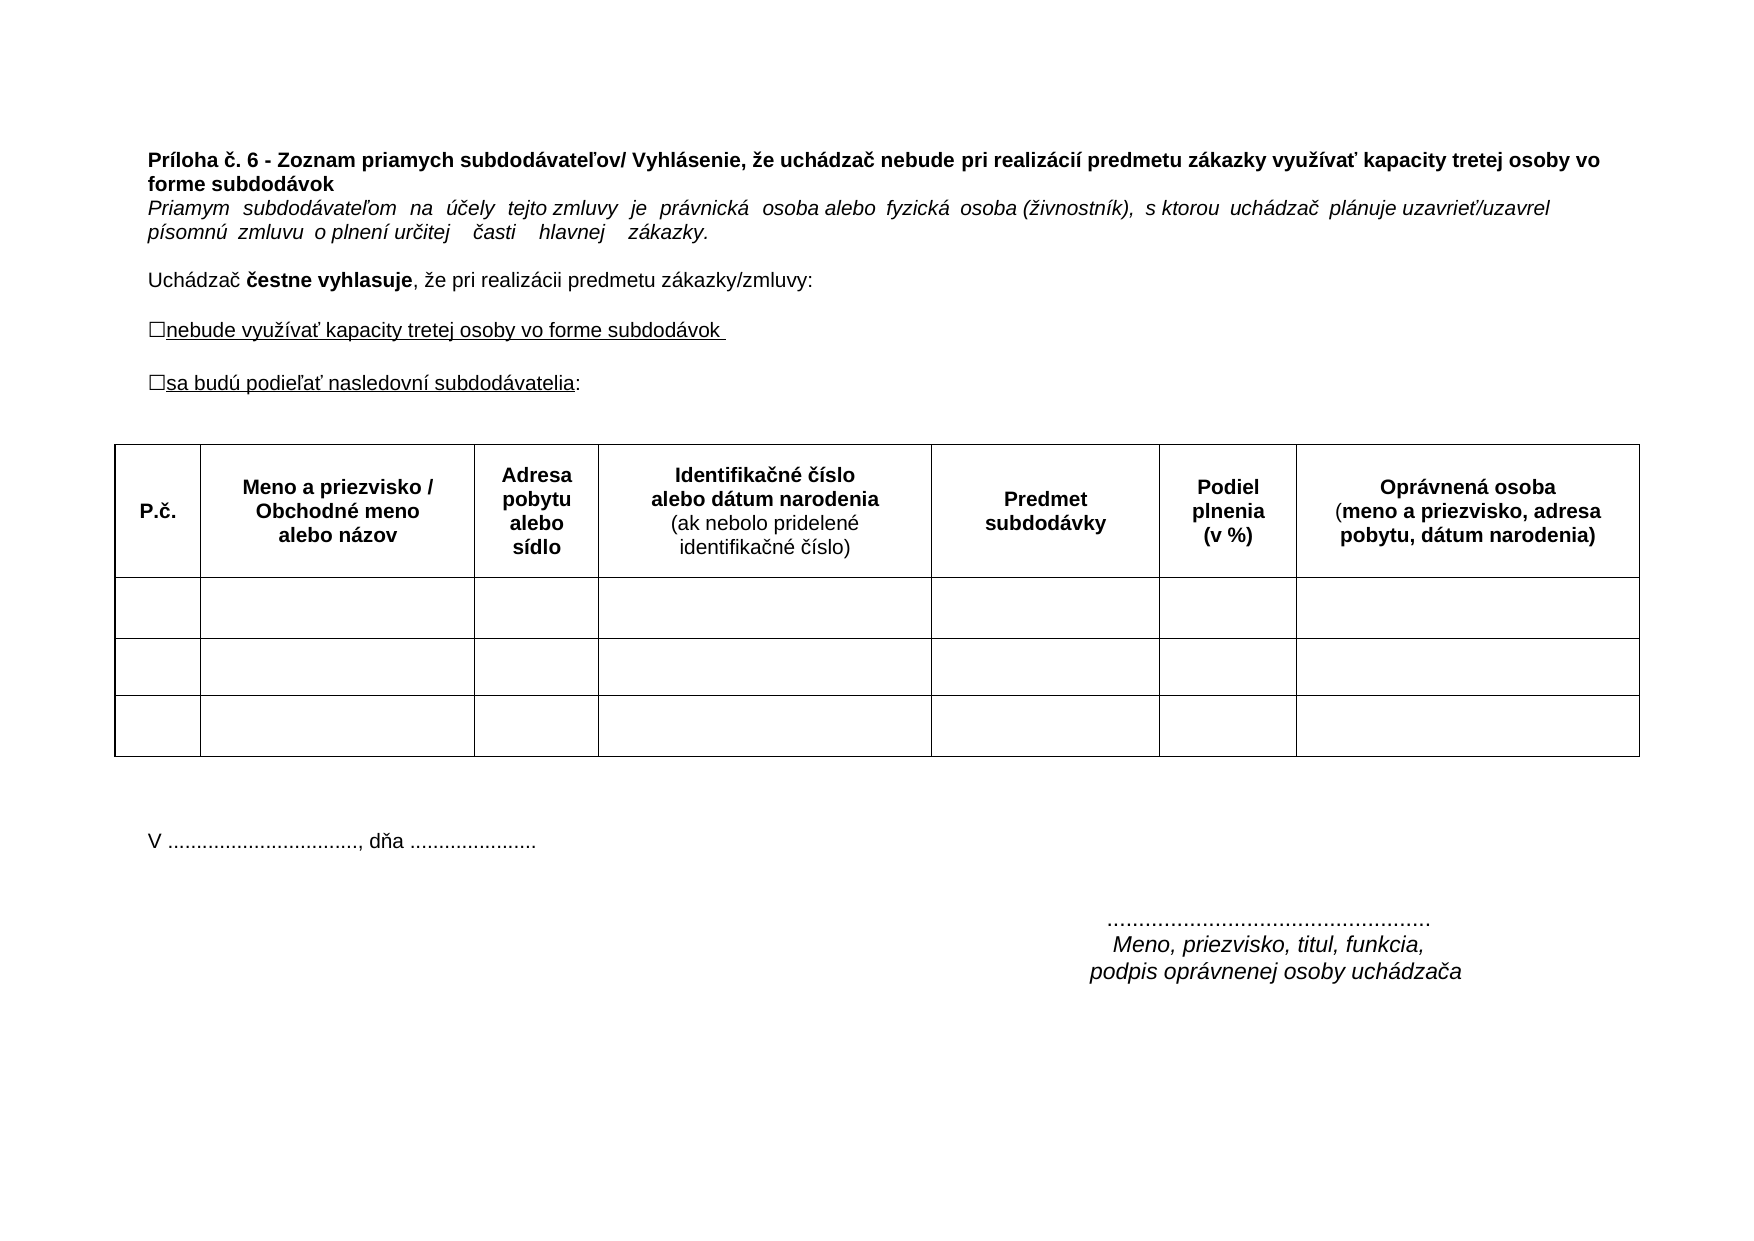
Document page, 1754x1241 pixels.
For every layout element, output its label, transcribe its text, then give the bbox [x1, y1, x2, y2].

table_header Adresa pobytu alebo sídlo [475, 445, 598, 577]
table_cell [116, 639, 200, 695]
text V ................................., dňa ...................... [148, 828, 1606, 852]
table_cell [932, 639, 1159, 695]
table_cell [475, 578, 598, 637]
table_cell [1297, 639, 1639, 695]
text nebude využívať kapacity tretej osoby vo forme subdodávok [148, 315, 1606, 344]
text sa budú podieľať nasledovní subdodávatelia: [148, 368, 1606, 396]
table_header P.č. [116, 445, 200, 577]
text podpis oprávnenej osoby uchádzača [148, 958, 1606, 984]
table_header Meno a priezvisko / Obchodné meno alebo názov [201, 445, 474, 577]
table_cell [599, 578, 931, 637]
table_header Podiel plnenia (v %) [1160, 445, 1296, 577]
table_header Predmet subdodávky [932, 445, 1159, 577]
table_cell [1297, 696, 1639, 756]
table_cell [201, 578, 474, 637]
table_cell [116, 578, 200, 637]
table_cell [1160, 696, 1296, 756]
table_cell [475, 639, 598, 695]
table_cell [201, 639, 474, 695]
table_cell [1160, 639, 1296, 695]
table_cell [599, 639, 931, 695]
table_header Oprávnená osoba (meno a priezvisko, adresa pobytu, dátum narodenia) [1297, 445, 1639, 577]
table_cell [1160, 578, 1296, 637]
table_cell [475, 696, 598, 756]
table_cell [201, 696, 474, 756]
table_header Identifikačné číslo alebo dátum narodenia (ak nebolo pridelené identifikačné číslo) [599, 445, 931, 577]
text Uchádzač čestne vyhlasuje, že pri realizácii predmetu zákazky/zmluvy: [148, 267, 1606, 291]
table_cell [116, 696, 200, 756]
table_cell [932, 578, 1159, 637]
table_cell [932, 696, 1159, 756]
text ................................................... [1033, 905, 1606, 931]
text Priamym subdodávateľom na účely tejto zmluvy je právnická osoba alebo fyzická osoba (živnostník), s ktorou uchádzač plánuje uzavrieť/uzavrel písomnú zmluvu o plnení určitej časti hlavnej zákazky. [148, 196, 1606, 243]
table_cell [599, 696, 931, 756]
text Príloha č. 6 - Zoznam priamych subdodávateľov/ Vyhlásenie, že uchádzač nebude pri realizácií predmetu zákazky využívať kapacity tretej osoby vo forme subdodávok [148, 148, 1606, 196]
text Meno, priezvisko, titul, funkcia, [148, 931, 1606, 958]
table_cell [1297, 578, 1639, 637]
